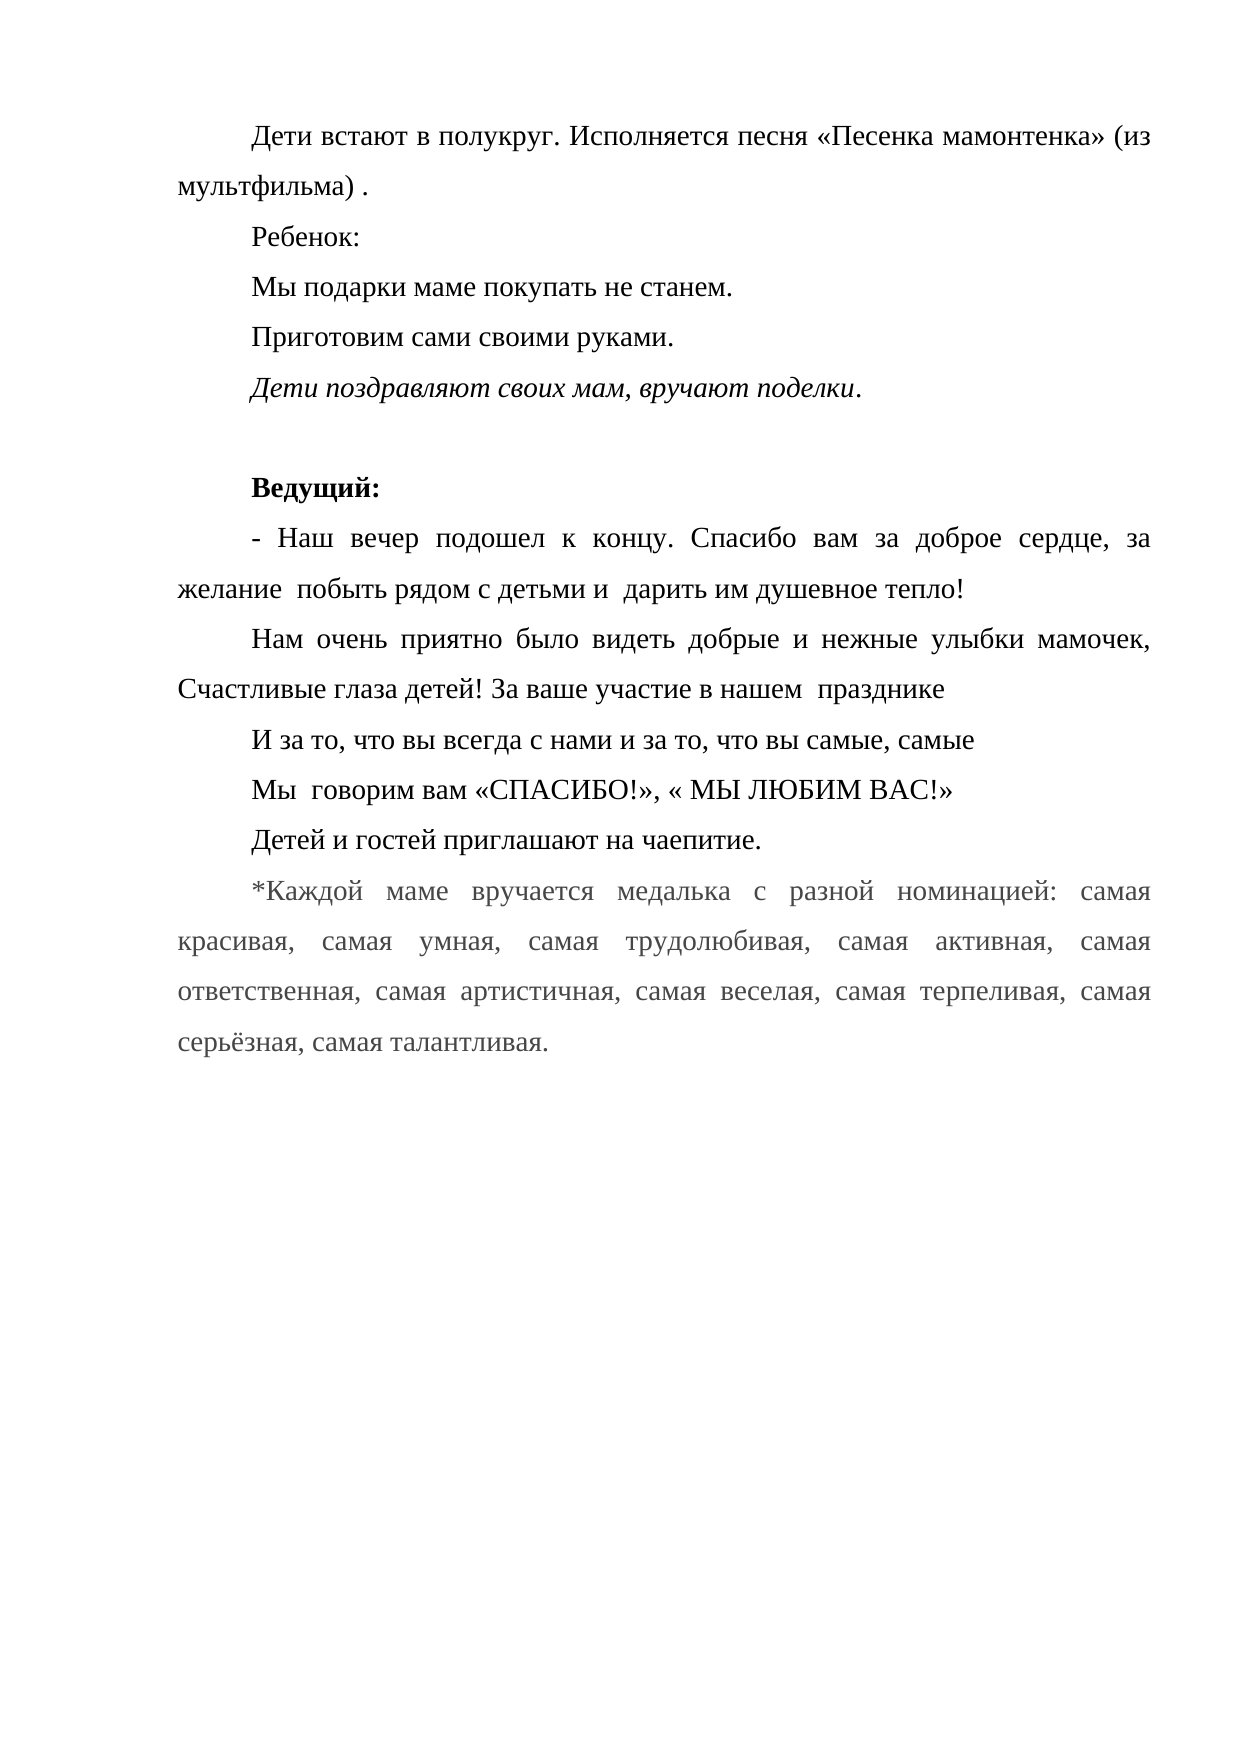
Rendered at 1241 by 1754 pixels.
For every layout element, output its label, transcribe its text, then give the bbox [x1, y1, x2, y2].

text Детей и гостей приглашают на чаепитие. [177, 822, 1152, 856]
text Нам очень приятно было видеть добрые и нежные улыбки мамочек, Счастливые глаза детей! За ваше участие в нашем празднике [177, 621, 1152, 705]
text Мы подарки маме покупать не станем. [177, 269, 1152, 303]
text И за то, что вы всегда с нами и за то, что вы самые, самые [177, 722, 1152, 755]
text Приготовим сами своими руками. [177, 319, 1152, 353]
text *Каждой маме вручается медалька с разной номинацией: самая красивая, самая умная, самая трудолюбивая, самая активная, самая ответственная, самая артистичная, самая веселая, самая терпеливая, самая серьёзная, самая талантливая. [177, 873, 1152, 1057]
text Ребенок: [177, 219, 1152, 252]
text Ведущий: [177, 470, 1152, 504]
text Дети поздравляют своих мам, вручают поделки. [177, 370, 1152, 403]
text - Наш вечер подошел к концу. Спасибо вам за доброе сердце, за желание побыть рядом с детьми и дарить им душевное тепло! [177, 521, 1152, 604]
text Мы говорим вам «СПАСИБО!», « МЫ ЛЮБИМ ВАС!» [177, 772, 1152, 806]
text Дети встают в полукруг. Исполняется песня «Песенка мамонтенка» (из мультфильма) . [177, 118, 1152, 202]
